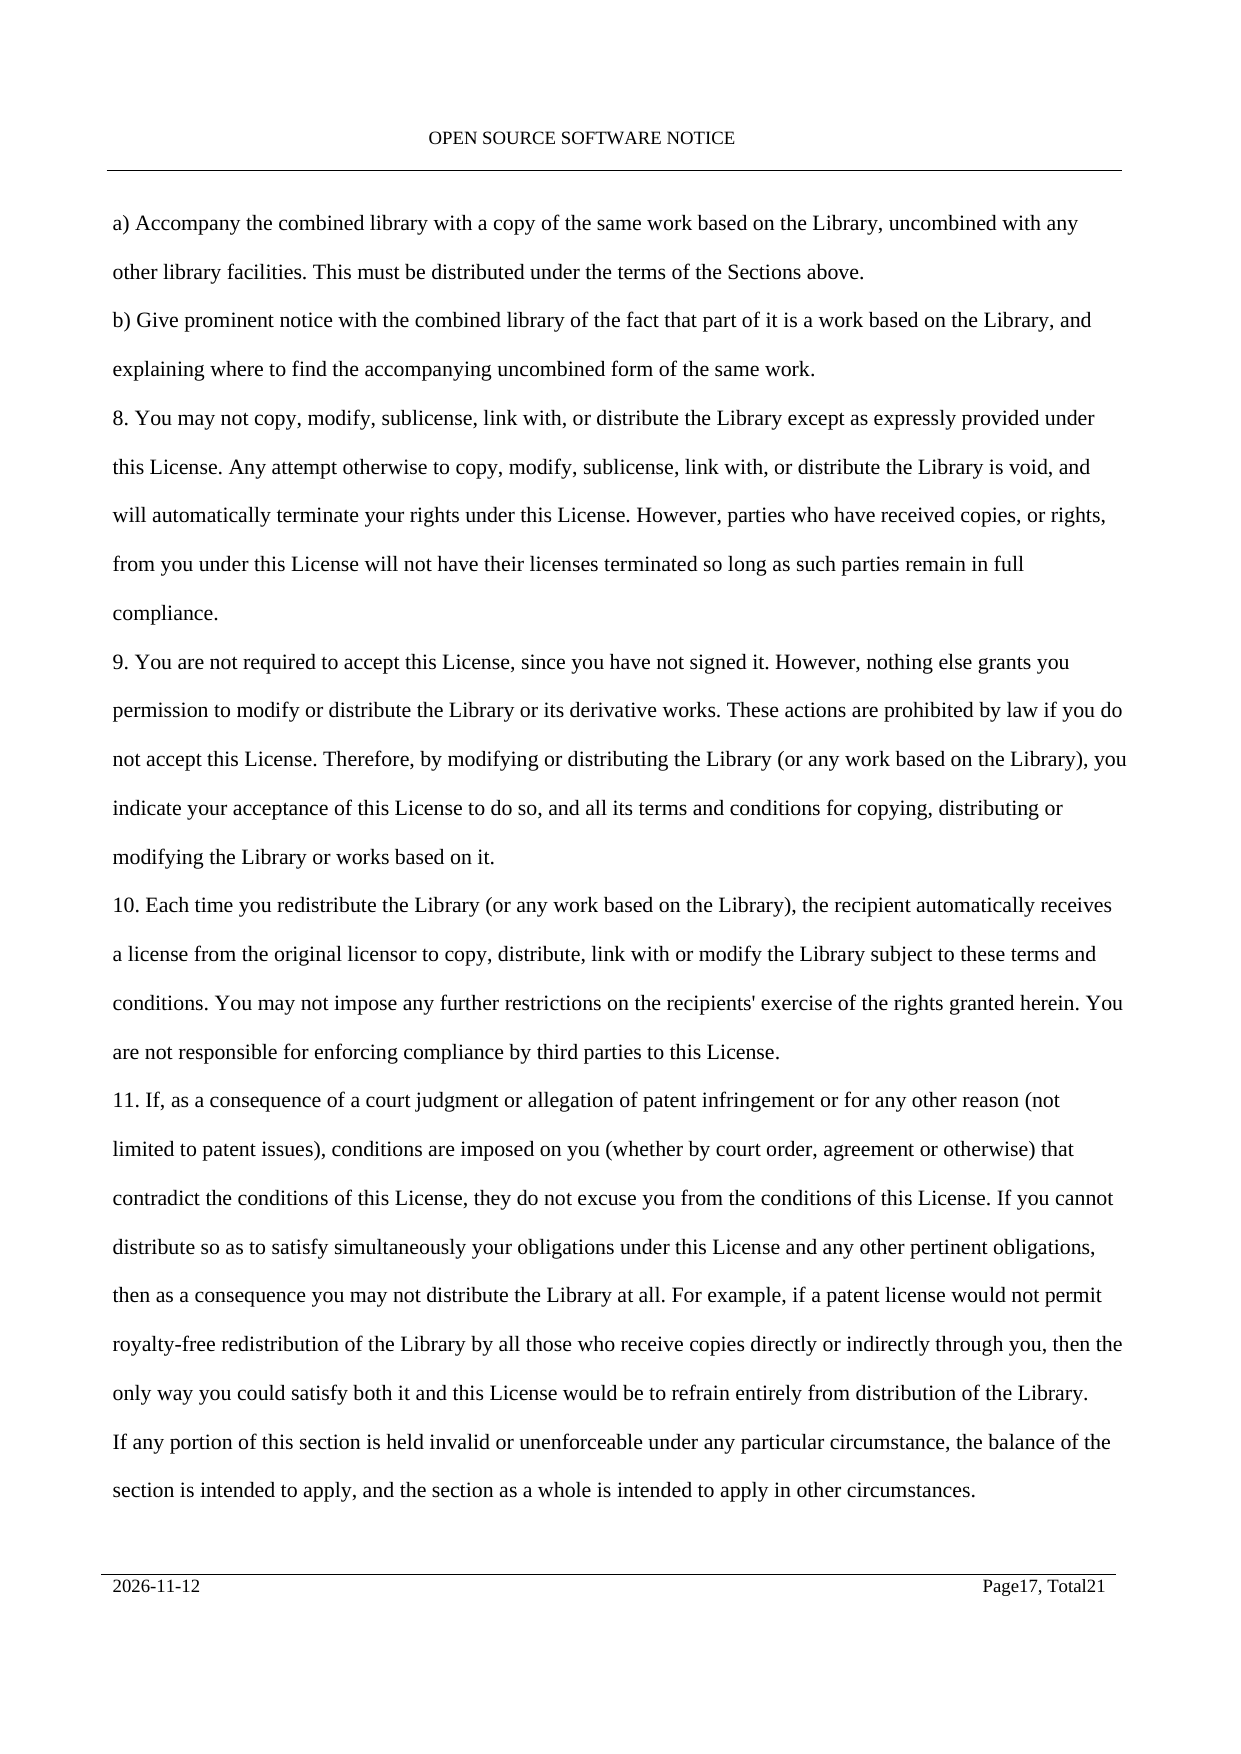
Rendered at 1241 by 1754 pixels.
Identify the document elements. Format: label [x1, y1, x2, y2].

text [112, 206, 1128, 1506]
